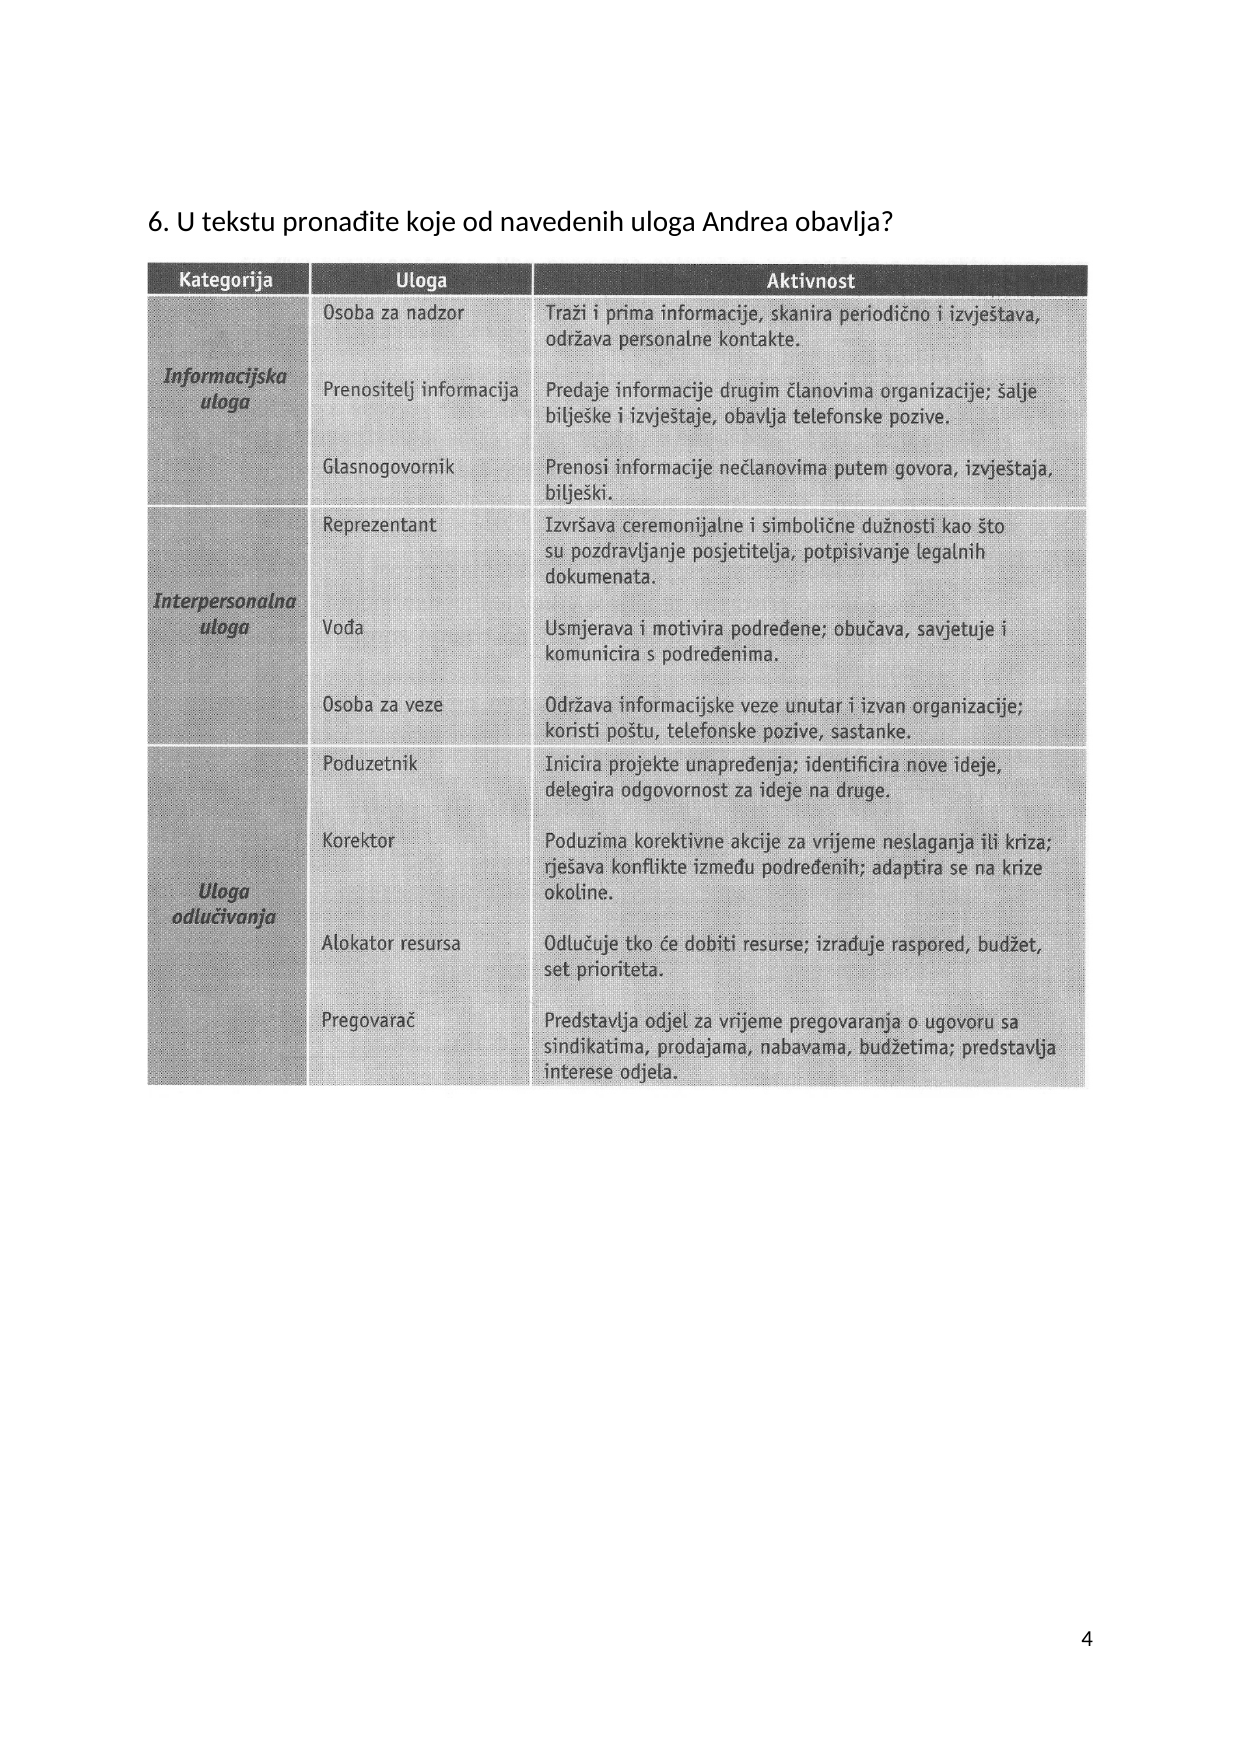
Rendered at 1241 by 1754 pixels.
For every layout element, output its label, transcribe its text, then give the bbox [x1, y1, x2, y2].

picture [147, 257, 1093, 1098]
text 6. U tekstu pronađite koje od navedenih uloga Andrea obavlja? [148, 203, 1093, 238]
